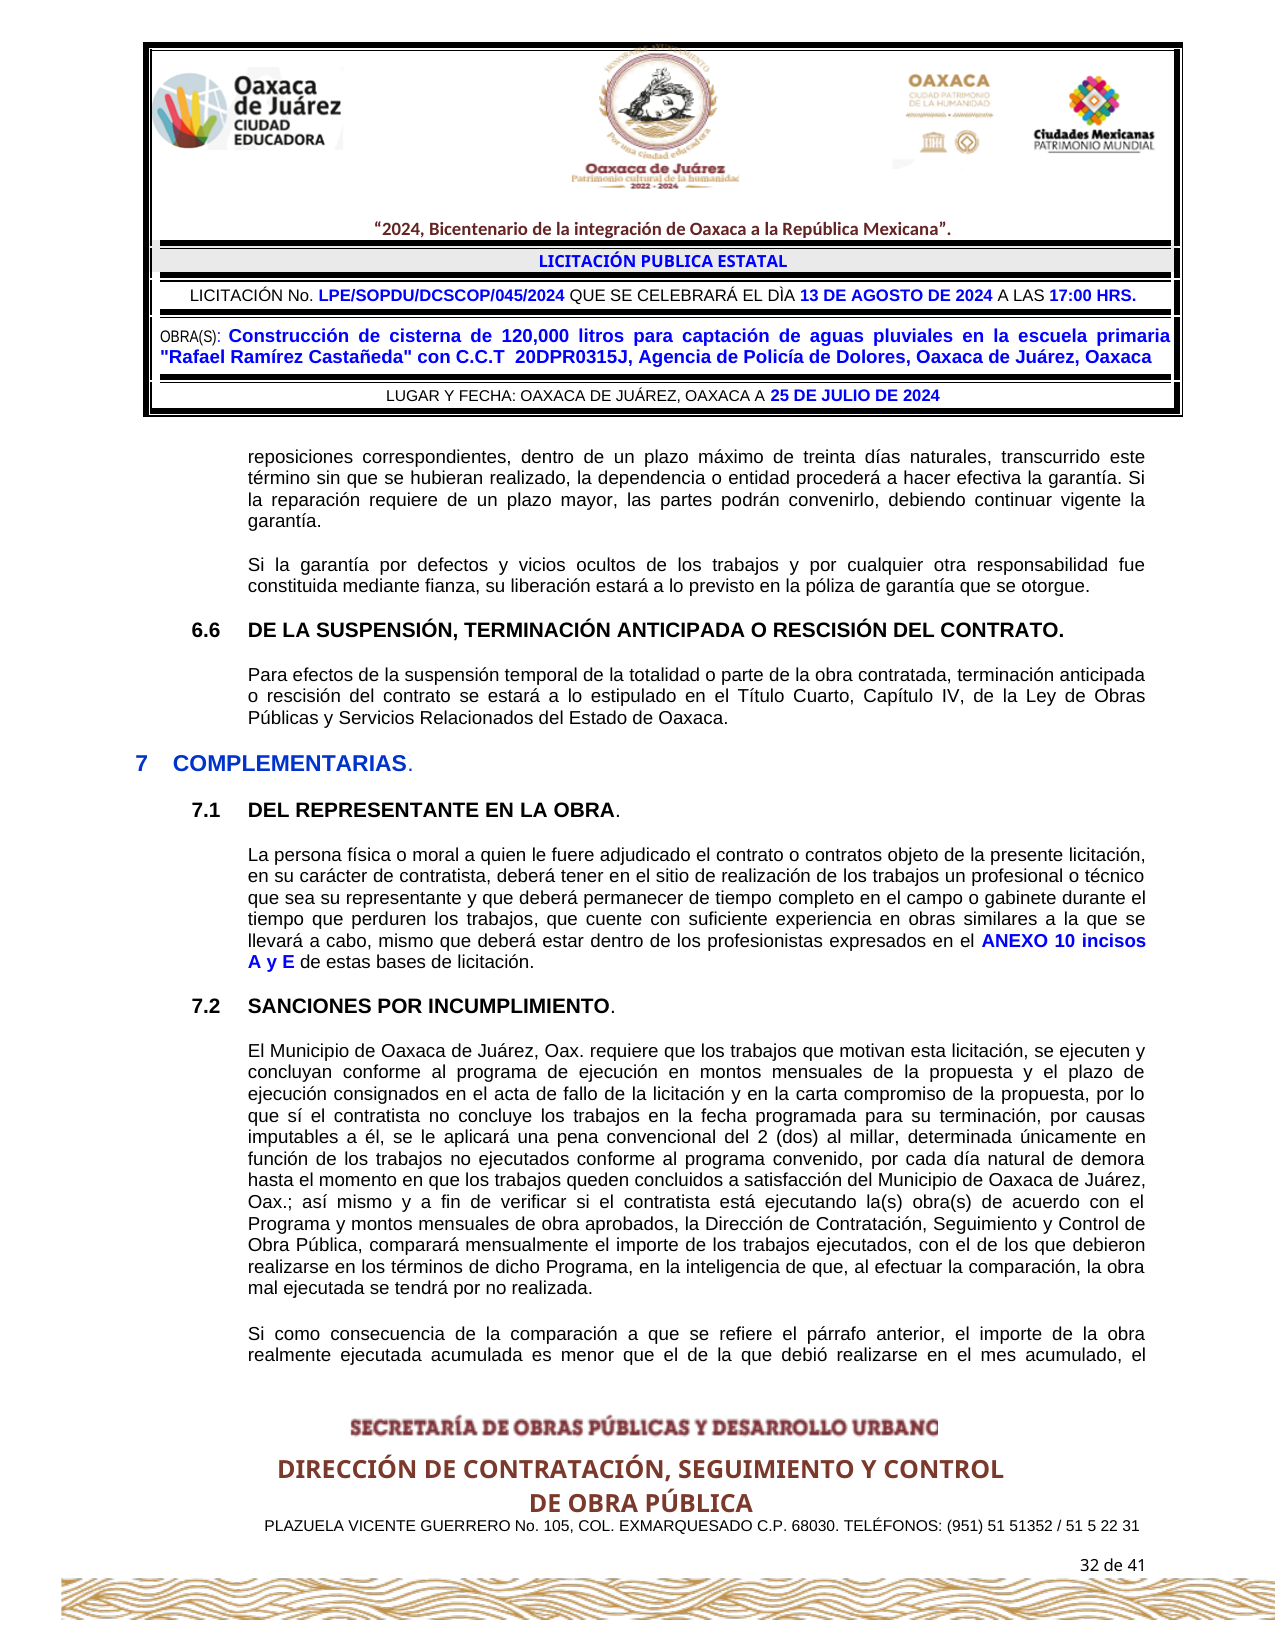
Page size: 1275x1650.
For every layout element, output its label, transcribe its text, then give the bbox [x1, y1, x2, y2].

list DEL REPRESENTANTE EN [191, 798, 1146, 822]
list COMPLEMENTARIAS. [135, 750, 1146, 776]
list DE , TERMINACIÓN ANTICIPADA O RESCISIÓN DEL CONTRATO. [191, 618, 1146, 642]
list SANCIONES POR INCUMPLIMIENTO. [191, 994, 1146, 1018]
text La persona física o moral a quien le fuere adjudicado el contrato o contratos objeto de la presente licitación, en su carácter de contratista, deberá tener en el sitio de realización de los trabajos un profesional o técnico que sea su representante y que deberá permanecer de tiempo completo en el campo o gabinete durante el tiempo que perduren los trabajos, que cuente con suficiente experiencia en obras similares a la que se llevará a cabo, mismo que deberá estar dentro de los profesionistas expresados en el ANEXO 10 incisos A y E de estas bases de licitación. [248, 843, 1146, 973]
text Para efectos de la suspensión temporal de la totalidad o parte de la obra contratada, terminación anticipada o rescisión del contrato se estará a lo estipulado en el Título Cuarto, Capítulo IV, de la Ley de Obras Públicas y Servicios Relacionados del Estado de Oaxaca. [248, 664, 1146, 728]
text el Municipio de Oaxaca de Juárez, Oax. requiere que los trabajos que motivan esta licitación, se ejecuten y concluyan conforme al programa de ejecución en montos mensuales de la propuesta y el plazo de ejecución consignados en el acta de fallo de la licitación y en la carta compromiso de la propuesta, por lo que sí el contratista no concluye los trabajos en la fecha programada para su terminación, por causas imputables a él, se le aplicará una pena convencional del 2 (dos) al millar, determinada únicamente en función de los trabajos no ejecutados conforme al programa convenido, por cada día natural de demora hasta el momento en que los trabajos queden concluidos a satisfacción del Municipio de Oaxaca de Juárez, Oax.; así mismo y a fin de verificar si el contratista está ejecutando la(s) obra(s) de acuerdo con el Programa y montos mensuales de obra aprobados, la Dirección de Contratación, Seguimiento y Control de Obra Pública, comparará mensualmente el importe de los trabajos ejecutados, con el de los que debieron realizarse en los términos de dicho Programa, en la inteligencia de que, al efectuar la comparación, la obra mal ejecutada se tendrá por no realizada. [248, 1040, 1146, 1298]
picture [892, 61, 1174, 169]
text Si la garantía por defectos y vicios ocultos de los trabajos y por cualquier otra responsabilidad fue constituida mediante fianza, su liberación estará a lo previsto en la póliza de garantía que se otorgue. [248, 553, 1146, 597]
picture [152, 67, 344, 150]
